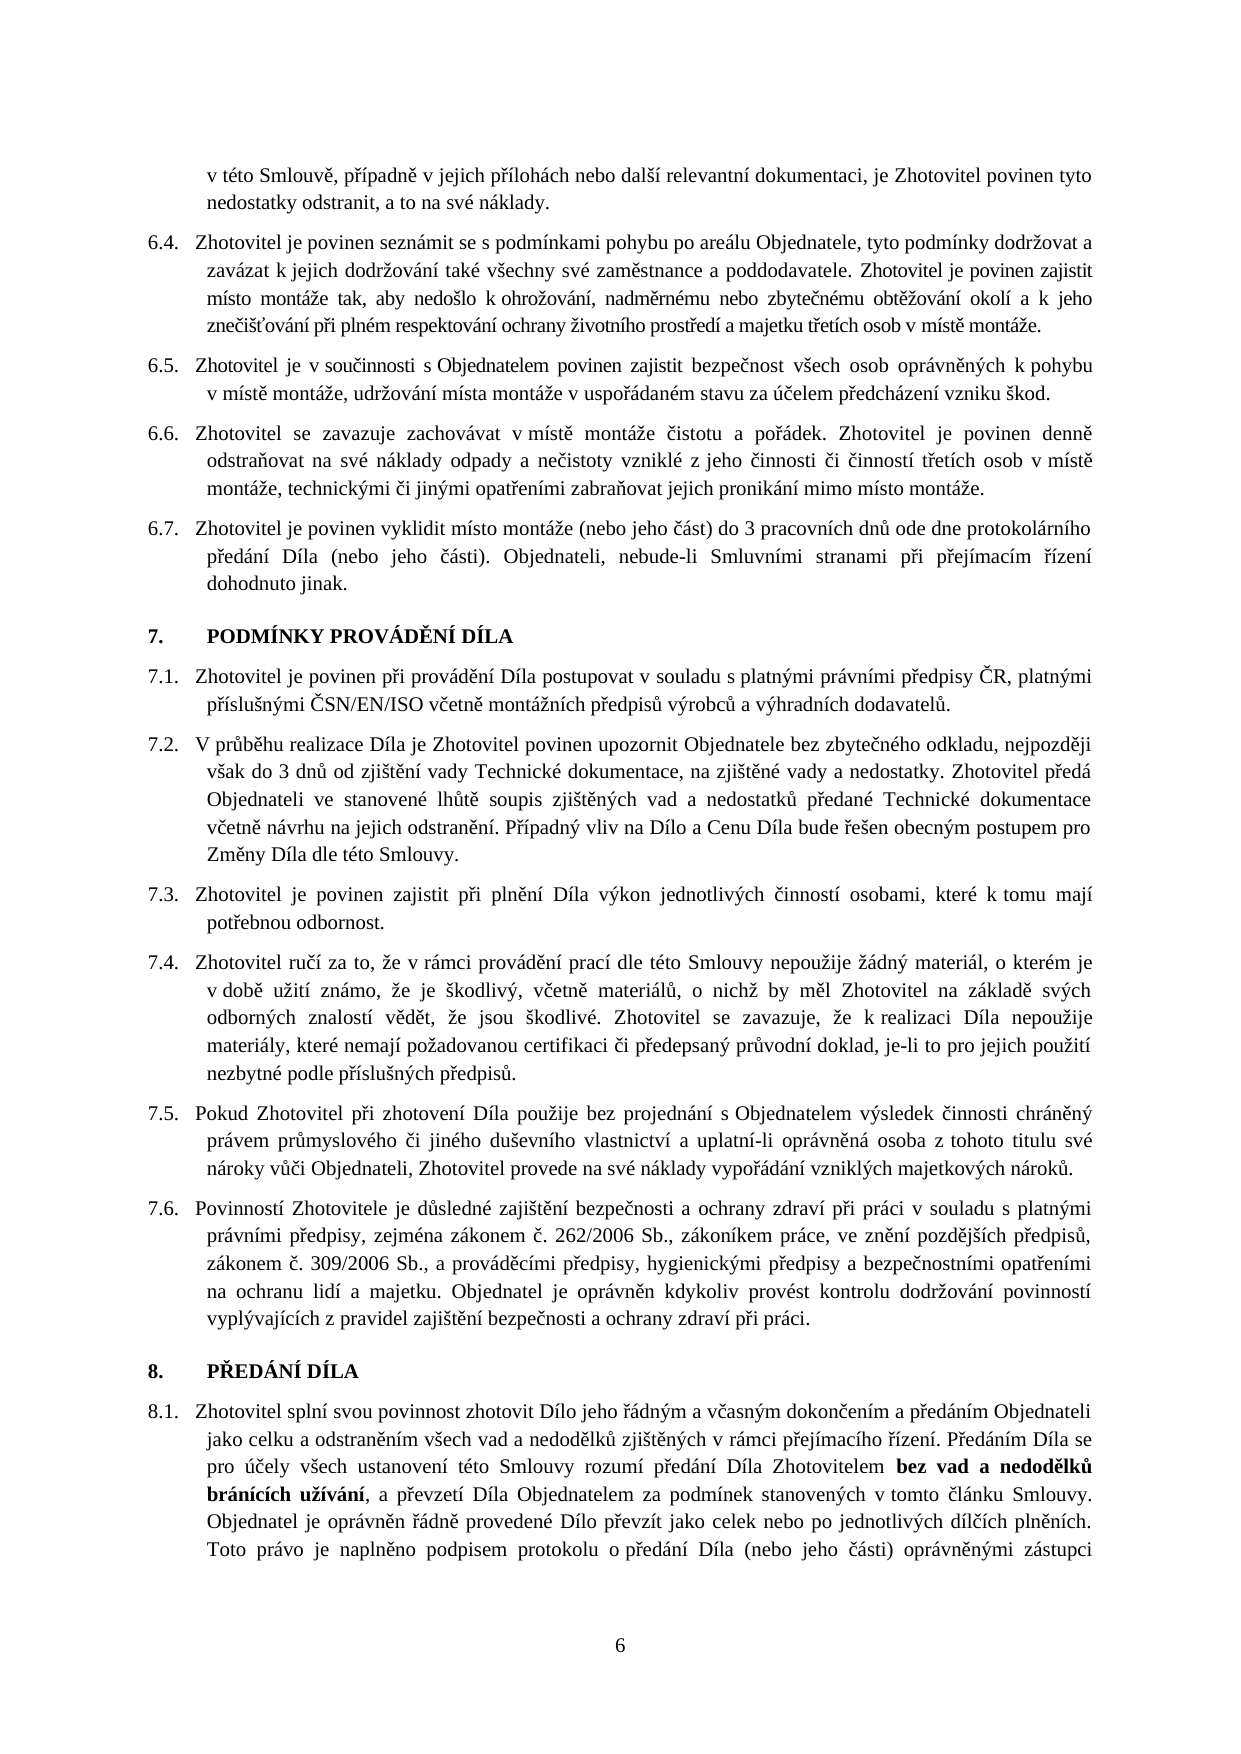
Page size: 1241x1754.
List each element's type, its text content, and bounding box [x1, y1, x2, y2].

list Zhotovitel je povinen vyklidit místo montáže (nebo jeho část) do 3 pracovních dnů ode dne protokolárního předání Díla (nebo jeho části). Objednateli, nebude-li Smluvními stranami při přejímacím řízení dohodnuto jinak. [148, 516, 1093, 595]
list Zhotovitel je v součinnosti s Objednatelem povinen zajistit bezpečnost všech osob oprávněných k pohybu v místě montáže, udržování místa montáže v uspořádaném stavu za účelem předcházení vzniku škod. [148, 353, 1093, 405]
list Zhotovitel je povinen zajistit při plnění Díla výkon jednotlivých činností osobami, které k tomu mají potřebnou odbornost. [148, 882, 1093, 934]
list Povinností Zhotovitele je důsledné zajištění bezpečnosti a ochrany zdraví při práci v souladu s platnými právními předpisy, zejména zákonem č. 262/2006 Sb., zákoníkem práce, ve znění pozdějších předpisů, zákonem č. 309/2006 Sb., a prováděcími předpisy, hygienickými předpisy a bezpečnostními opatřeními na ochranu lidí a majetku. Objednatel je oprávněn kdykoliv provést kontrolu dodržování povinností vyplývajících z pravidel zajištění bezpečnosti a ochrany zdraví při práci. [148, 1196, 1093, 1330]
list V průběhu realizace Díla je Zhotovitel povinen upozornit Objednatele bez zbytečného odkladu, nejpozději však do 3 dnů od zjištění vady Technické dokumentace, na zjištěné vady a nedostatky. Zhotovitel předá Objednateli ve stanovené lhůtě soupis zjištěných vad a nedostatků předané Technické dokumentace včetně návrhu na jejich odstranění. Případný vliv na Dílo a Cenu Díla bude řešen obecným postupem pro Změny Díla dle této Smlouvy. [148, 732, 1093, 866]
list Zhotovitel je povinen při provádění Díla postupovat v souladu s platnými právními předpisy ČR, platnými příslušnými ČSN/EN/ISO včetně montážních předpisů výrobců a výhradních dodavatelů. [148, 664, 1093, 716]
list Zhotovitel ručí za to, že v rámci provádění prací dle této Smlouvy nepoužije žádný materiál, o kterém je v době užití známo, že je škodlivý, včetně materiálů, o nichž by měl Zhotovitel na základě svých odborných znalostí vědět, že jsou škodlivé. Zhotovitel se zavazuje, že k realizaci Díla nepoužije materiály, které nemají požadovanou certifikaci či předepsaný průvodní doklad, je-li to pro jejich použití nezbytné podle příslušných předpisů. [148, 950, 1093, 1084]
list Zhotovitel se zavazuje zachovávat v místě montáže čistotu a pořádek. Zhotovitel je povinen denně odstraňovat na své náklady odpady a nečistoty vzniklé z jeho činnosti či činností třetích osob v místě montáže, technickými či jinými opatřeními zabraňovat jejich pronikání mimo místo montáže. [148, 421, 1093, 500]
list Zhotovitel je povinen seznámit se s podmínkami pohybu po areálu Objednatele, tyto podmínky dodržovat a zavázat k jejich dodržování také všechny své zaměstnance a poddodavatele. Zhotovitel je povinen zajistit místo montáže tak, aby nedošlo k ohrožování, nadměrnému nebo zbytečnému obtěžování okolí a k jeho znečišťování při plném respektování ochrany životního prostředí a majetku třetích osob v místě montáže. [148, 230, 1093, 337]
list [148, 1399, 1093, 1561]
list PODMÍNKY PROVÁDĚNÍ DÍLA [148, 624, 1093, 648]
list Pokud Zhotovitel při zhotovení Díla použije bez projednání s Objednatelem výsledek činnosti chráněný právem průmyslového či jiného duševního vlastnictví a uplatní-li oprávněná osoba z tohoto titulu své nároky vůči Objednateli, Zhotovitel provede na své náklady vypořádání vzniklých majetkových nároků. [148, 1101, 1093, 1180]
list PŘEDÁNÍ DÍLA [148, 1359, 1093, 1383]
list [148, 162, 1093, 214]
